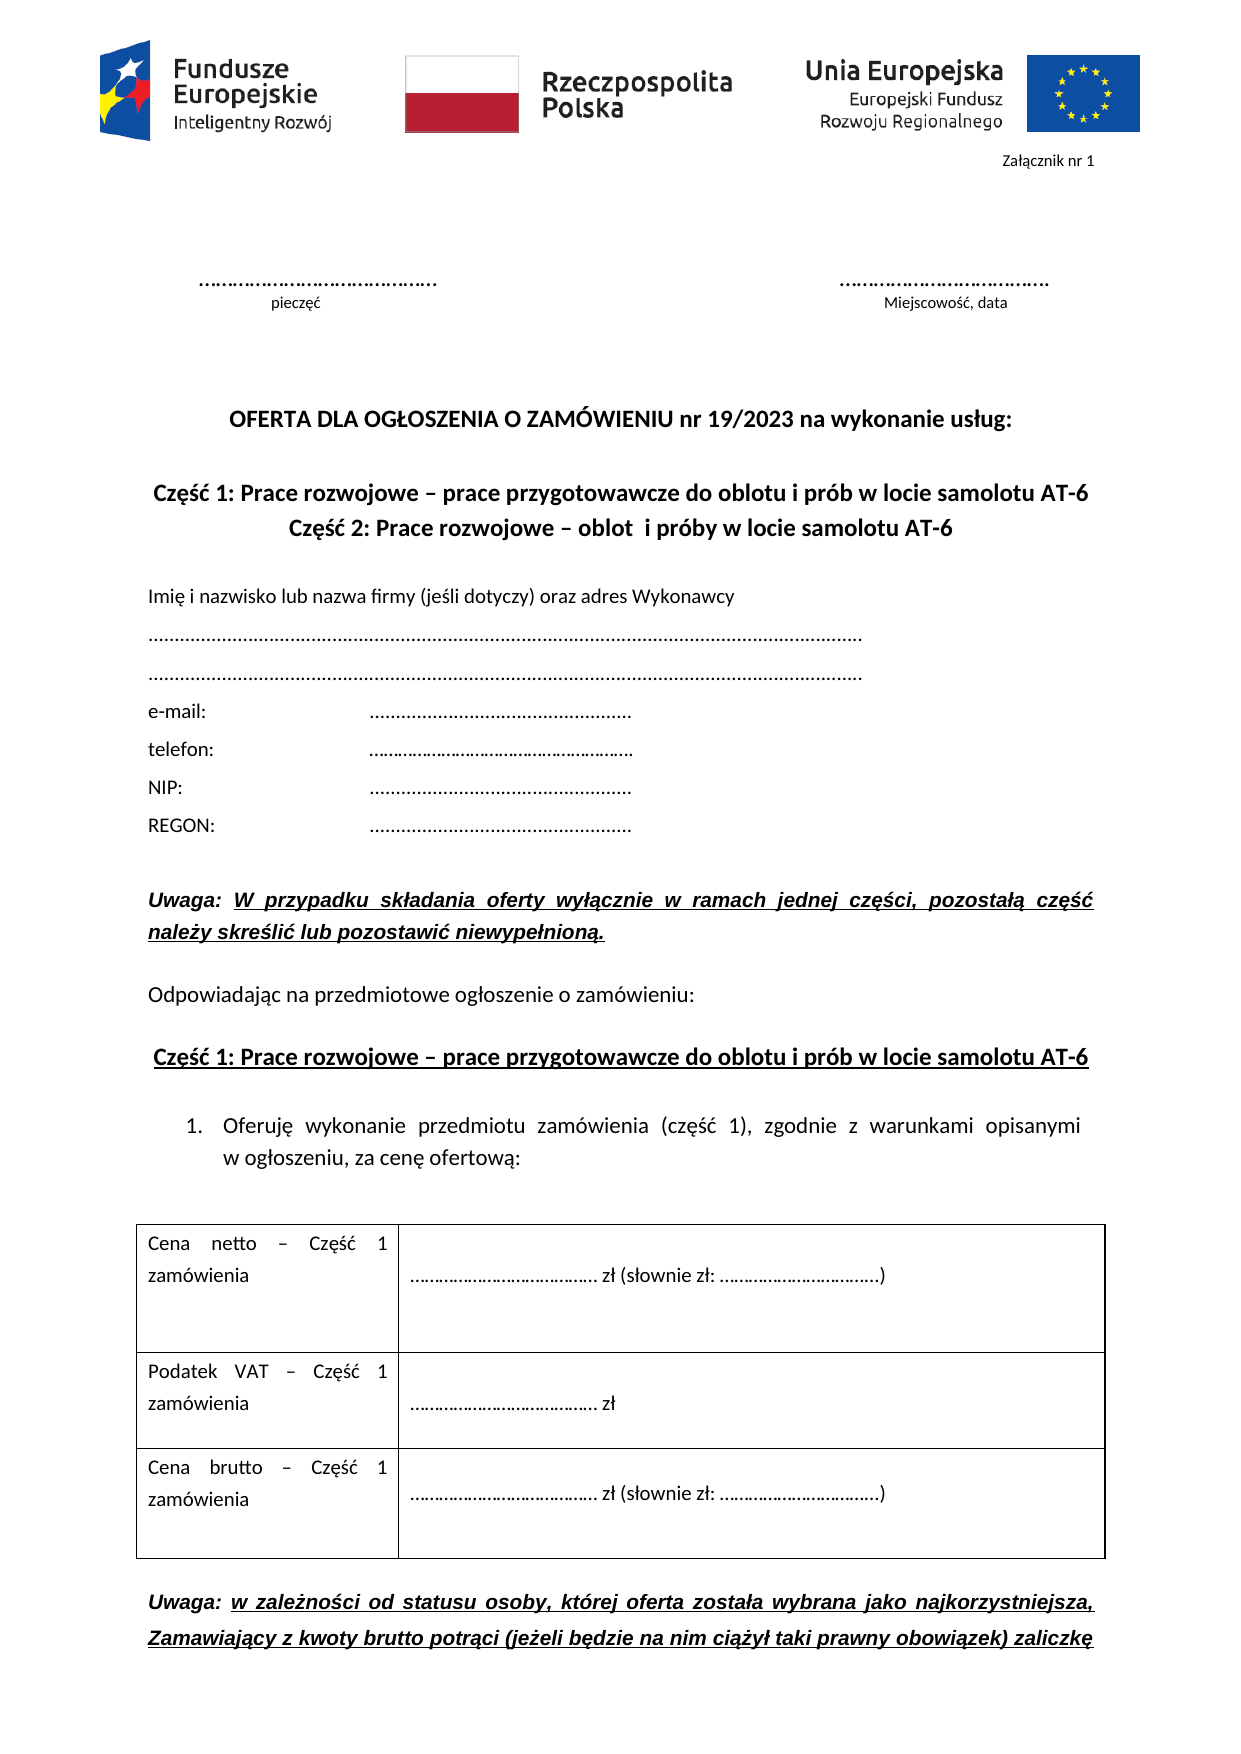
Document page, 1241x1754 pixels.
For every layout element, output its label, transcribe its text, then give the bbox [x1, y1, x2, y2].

text Część 1: Prace rozwojowe – prace przygotowawcze do oblotu i prób w locie samolotu AT-6 [148, 477, 1094, 508]
list Oferuję wykonanie przedmiotu zamówienia (część 1), zgodnie z warunkami opisanymi w ogłoszeniu, za cenę ofertową: [185, 1108, 1094, 1171]
text Część 1: Prace rozwojowe – prace przygotowawcze do oblotu i prób w locie samolotu AT-6 [148, 1041, 1094, 1071]
table_header …………………………………… [148, 171, 621, 293]
table_header Cena netto – Część 1 zamówienia [137, 1225, 398, 1352]
text ........................................................................................................................................ [148, 660, 1094, 685]
text Odpowiadając na przedmiotowe ogłoszenie o zamówieniu: [148, 977, 1094, 1009]
text Załącznik nr 1 [148, 150, 1094, 171]
text Imię i nazwisko lub nazwa firmy (jeśli dotyczy) oraz adres Wykonawcy [148, 583, 1094, 609]
text Uwaga: W przypadku składania oferty wyłącznie w ramach jednej części, pozostałą część należy skreślić lub pozostawić niewypełnioną. [148, 882, 1094, 946]
table_cell ………………………………… zł (słownie zł: …………………………...) [399, 1449, 1104, 1557]
text ........................................................................................................................................ [148, 622, 1094, 647]
text OFERTA DLA OGŁOSZENIA O ZAMÓWIENIU nr 19/2023 na wykonanie usług: [148, 395, 1094, 436]
text e-mail: .................................................. [148, 698, 1094, 723]
table_cell Miejscowość, data [621, 293, 1087, 312]
text telefon: ………………………………………………. [148, 736, 1094, 761]
text Część 2: Prace rozwojowe – oblot i próby w locie samolotu AT-6 [148, 512, 1094, 543]
picture [91, 33, 1145, 142]
table_cell Podatek VAT – Część 1 zamówienia [137, 1353, 398, 1448]
table_cell pieczęć [148, 293, 621, 312]
table_header ………………………………… zł (słownie zł: …………………………...) [399, 1225, 1104, 1352]
table_cell ………………………………… zł [399, 1353, 1104, 1448]
text NIP: .................................................. [148, 774, 1094, 799]
text REGON: .................................................. [148, 812, 1094, 838]
table_cell Cena brutto – Część 1 zamówienia [137, 1449, 398, 1557]
table_header ………………………………. [621, 171, 1087, 293]
